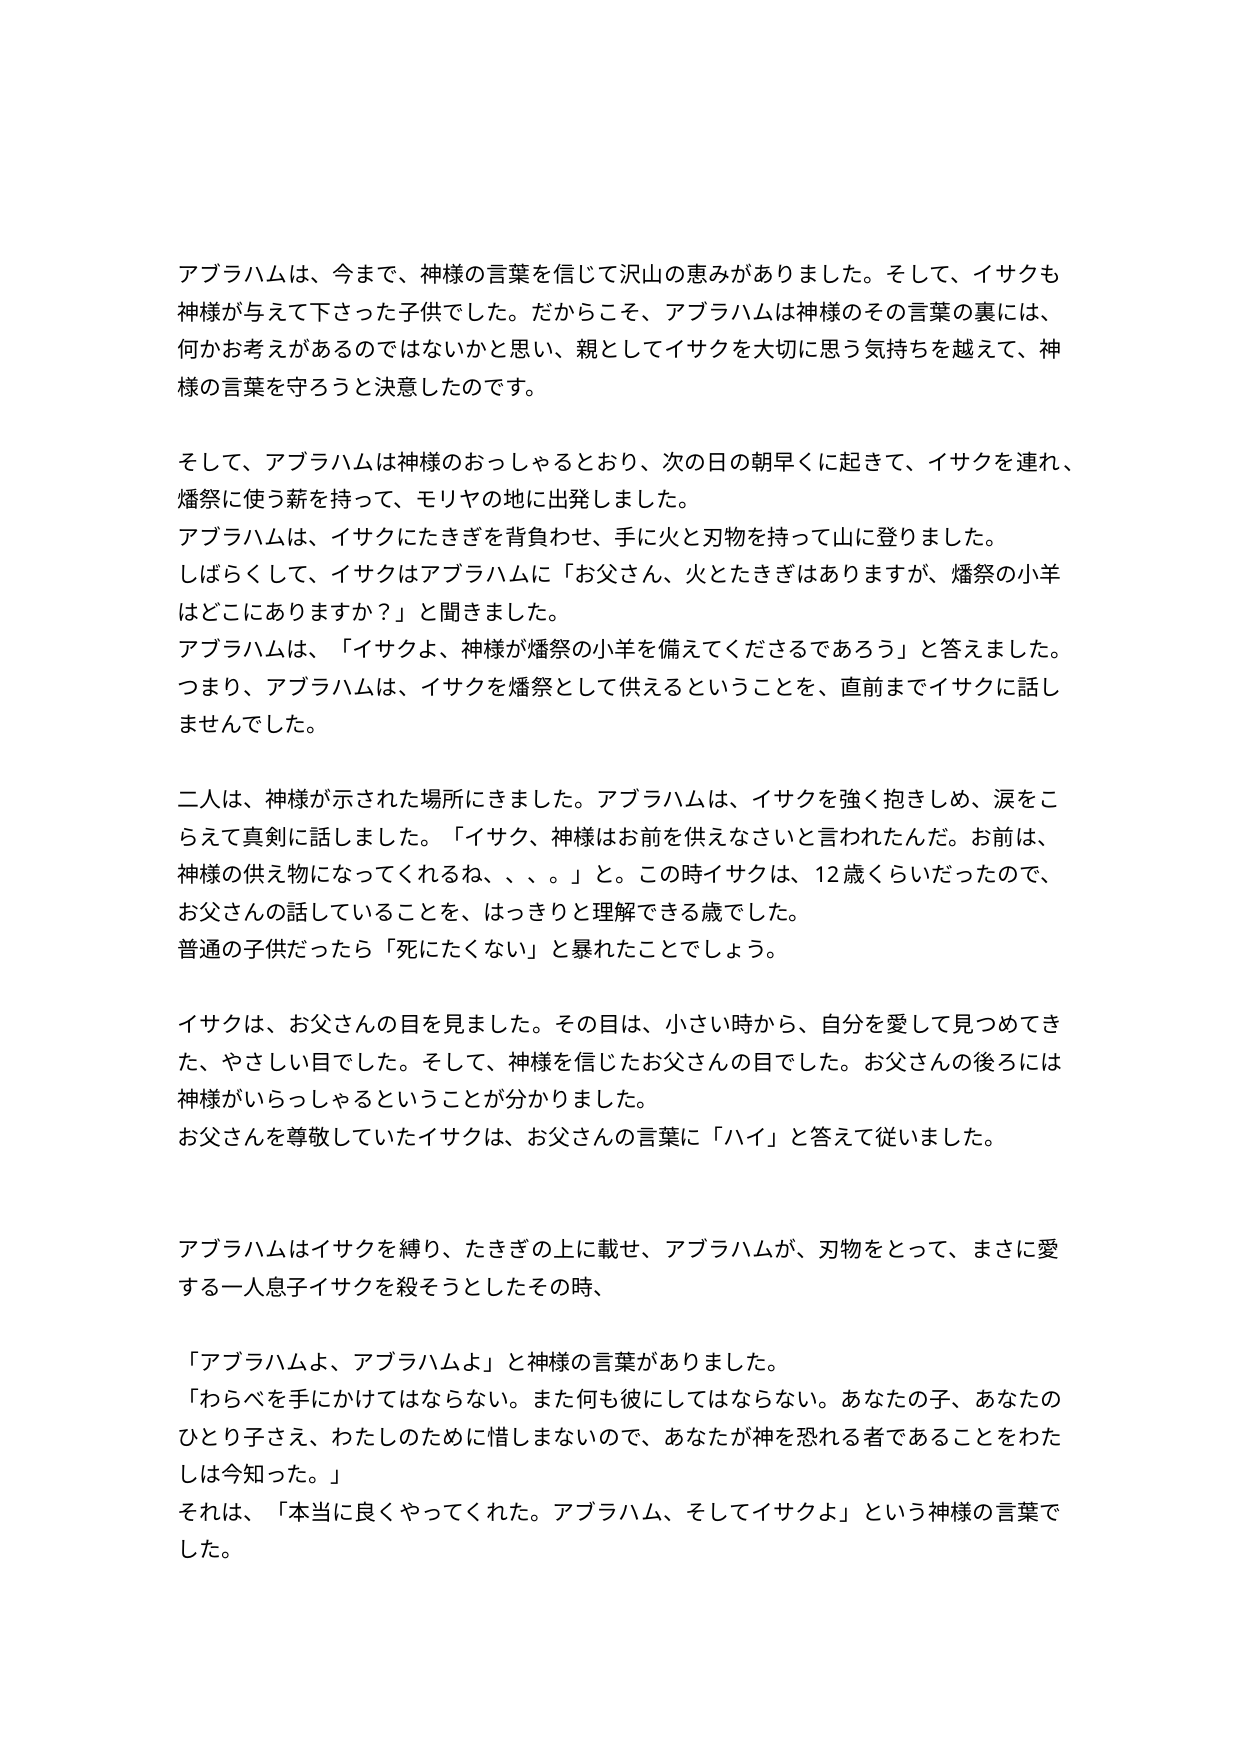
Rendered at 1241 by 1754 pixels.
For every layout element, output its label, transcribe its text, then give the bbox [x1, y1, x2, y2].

text しばらくして、イサクはアブラハムに「お父さん、火とたきぎはありますが、燔祭の小羊はどこにありますか？」と聞きました。 [177, 554, 1063, 629]
text 「わらべを手にかけてはならない。また何も彼にしてはならない。あなたの子、あなたのひとり子さえ、わたしのために惜しまないので、あなたが神を恐れる者であることをわたしは今知った。」 [177, 1379, 1063, 1492]
text 普通の子供だったら「死にたくない」と暴れたことでしょう。 [177, 929, 1063, 967]
text アブラハムは、イサクにたきぎを背負わせ、手に火と刃物を持って山に登りました。 [177, 517, 1063, 554]
text お父さんを尊敬していたイサクは、お父さんの言葉に「ハイ」と答えて従いました。 [177, 1117, 1063, 1154]
text アブラハムは、「イサクよ、神様が燔祭の小羊を備えてくださるであろう」と答えました。 [177, 629, 1063, 667]
text 「アブラハムよ、アブラハムよ」と神様の言葉がありました。 [177, 1342, 1063, 1379]
text アブラハムはイサクを縛り、たきぎの上に載せ、アブラハムが、刃物をとって、まさに愛する一人息子イサクを殺そうとしたその時、 [177, 1229, 1063, 1304]
text それは、「本当に良くやってくれた。アブラハム、そしてイサクよ」という神様の言葉でした。 [177, 1492, 1063, 1567]
text 二人は、神様が示された場所にきました。アブラハムは、イサクを強く抱きしめ、涙をこらえて真剣に話しました。「イサク、神様はお前を供えなさいと言われたんだ。お前は、神様の供え物になってくれるね、、、。」と。この時イサクは、12歳くらいだったので、お父さんの話していることを、はっきりと理解できる歳でした。 [177, 779, 1063, 929]
text そして、アブラハムは神様のおっしゃるとおり、次の日の朝早くに起きて、イサクを連れ、燔祭に使う薪を持って、モリヤの地に出発しました。 [177, 442, 1063, 517]
text アブラハムは、今まで、神様の言葉を信じて沢山の恵みがありました。そして、イサクも神様が与えて下さった子供でした。だからこそ、アブラハムは神様のその言葉の裏には、何かお考えがあるのではないかと思い、親としてイサクを大切に思う気持ちを越えて、神様の言葉を守ろうと決意したのです。 [177, 254, 1063, 404]
text イサクは、お父さんの目を見ました。その目は、小さい時から、自分を愛して見つめてきた、やさしい目でした。そして、神様を信じたお父さんの目でした。お父さんの後ろには、神様がいらっしゃるということが分かりました。 [177, 1004, 1063, 1117]
text つまり、アブラハムは、イサクを燔祭として供えるということを、直前までイサクに話しませんでした。 [177, 667, 1063, 742]
